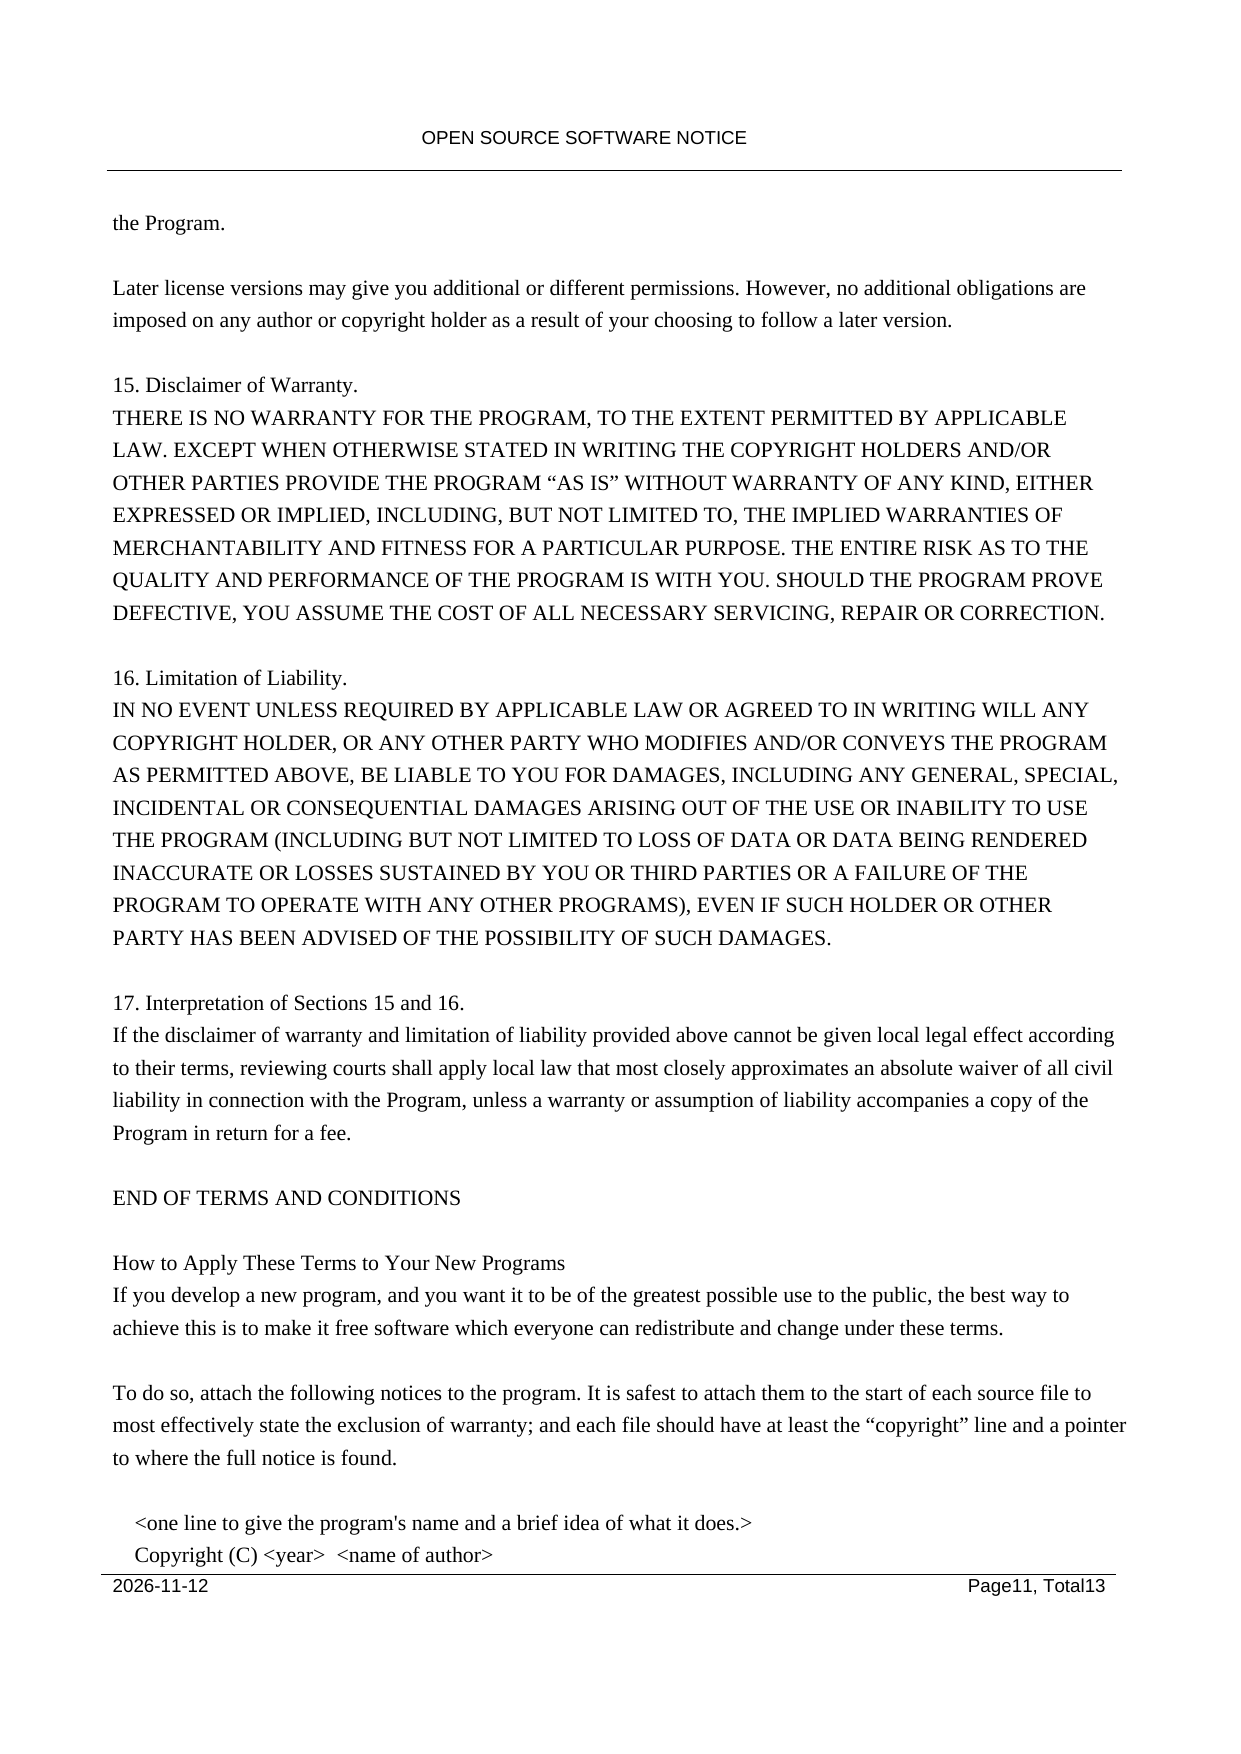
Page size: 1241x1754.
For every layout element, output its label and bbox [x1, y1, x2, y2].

text [112, 206, 1128, 1571]
